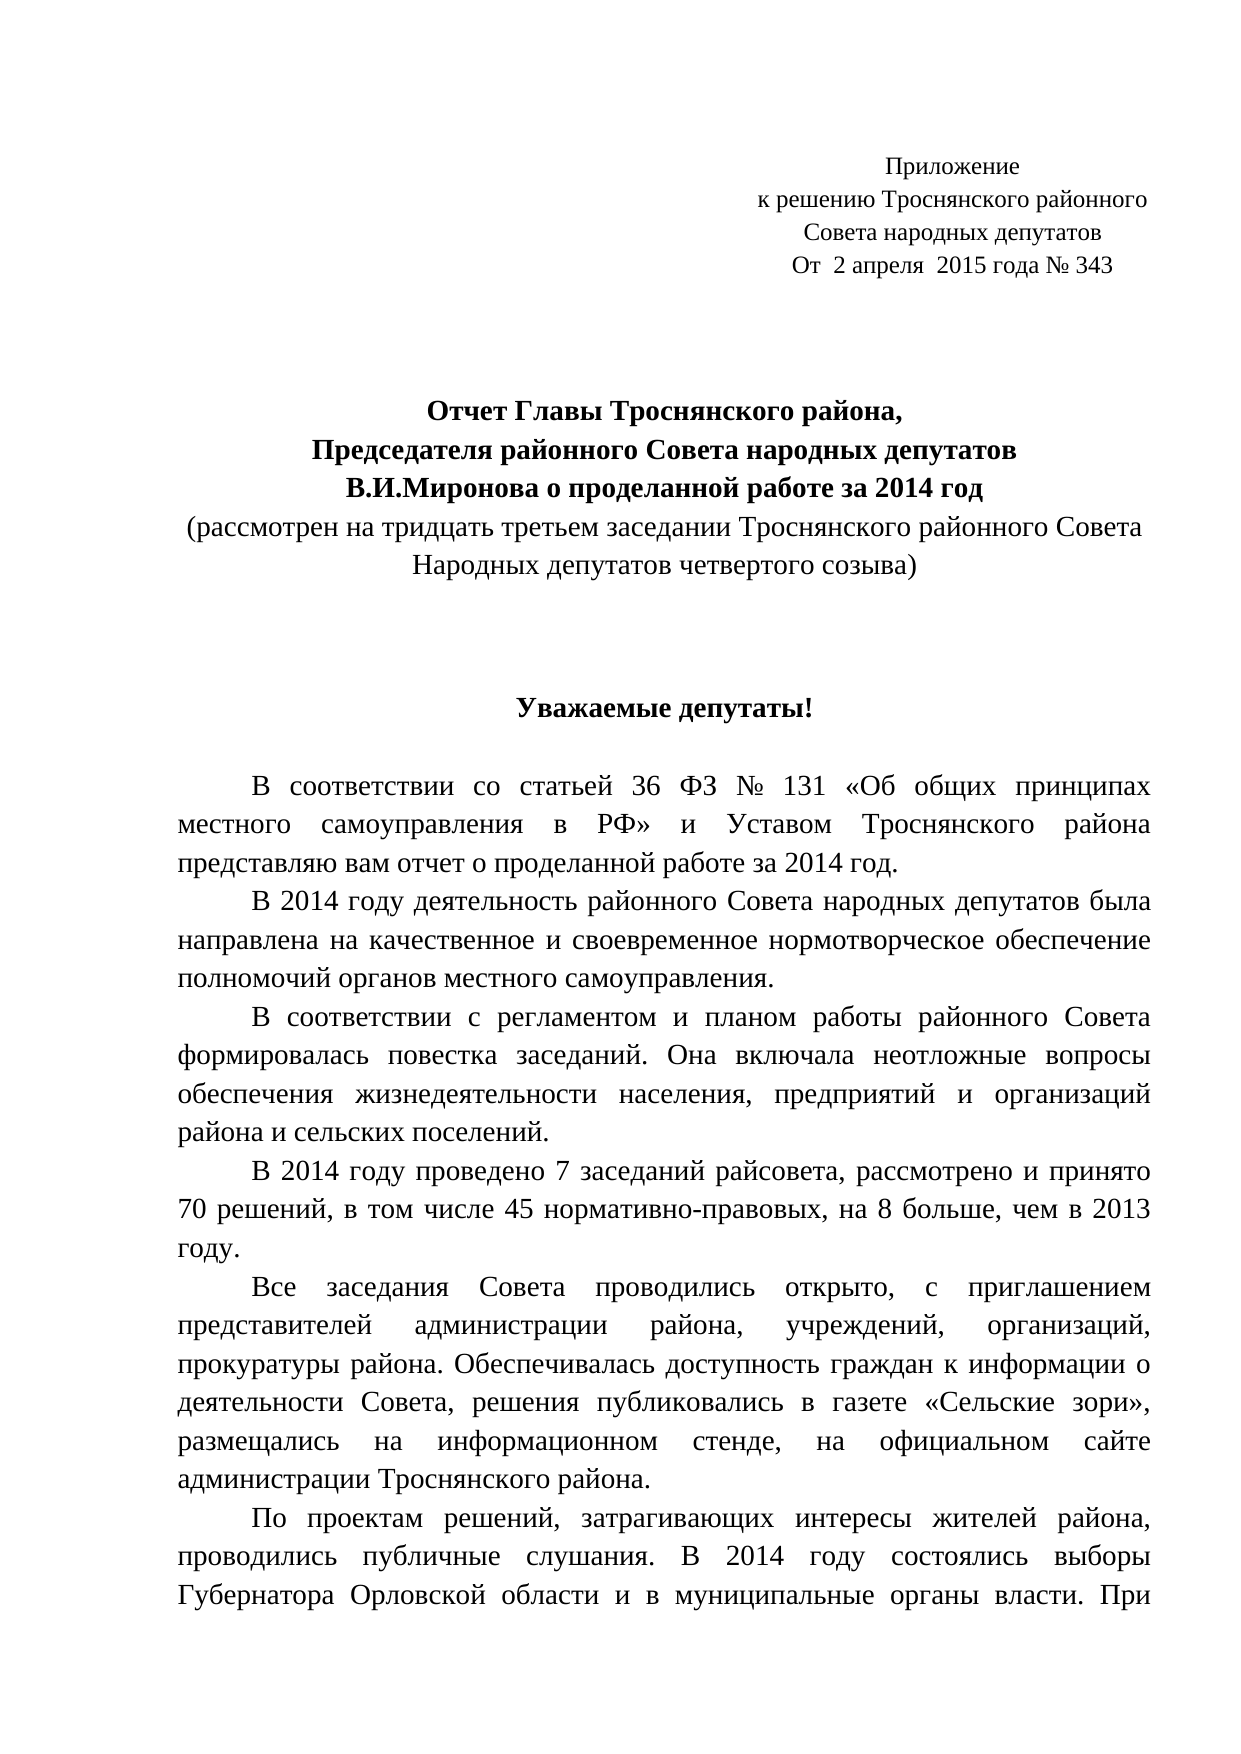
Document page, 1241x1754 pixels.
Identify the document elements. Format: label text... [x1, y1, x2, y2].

text Председателя районного Совета народных депутатов [177, 432, 1152, 465]
text Все заседания Совета проводились открыто, с приглашением представителей администрации района, учреждений, организаций, прокуратуры района. Обеспечивалась доступность граждан к информации о деятельности Совета, решения публиковались в газете «Сельские зори», размещались на информационном стенде, на официальном сайте администрации Троснянского района. [177, 1269, 1152, 1495]
text В соответствии с регламентом и планом работы районного Совета формировалась повестка заседаний. Она включала неотложные вопросы обеспечения жизнедеятельности населения, предприятий и организаций района и сельских поселений. [177, 999, 1152, 1148]
text Народных депутатов четвертого созыва) [177, 547, 1152, 581]
text Приложение [753, 151, 1152, 180]
text к решению Троснянского районного [753, 184, 1152, 213]
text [177, 1500, 1152, 1611]
text Совета народных депутатов [753, 217, 1152, 246]
text Уважаемые депутаты! [177, 691, 1152, 724]
text (рассмотрен на тридцать третьем заседании Троснянского районного Совета [177, 509, 1152, 542]
text В соответствии со статьей 36 ФЗ № 131 «Об общих принципах местного самоуправления в РФ» и Уставом Троснянского района представляю вам отчет о проделанной работе за 2014 год. [177, 768, 1152, 878]
text В 2014 году деятельность районного Совета народных депутатов была направлена на качественное и своевременное нормотворческое обеспечение полномочий органов местного самоуправления. [177, 883, 1152, 994]
text В 2014 году проведено 7 заседаний райсовета, рассмотрено и принято 70 решений, в том числе 45 нормативно-правовых, на 8 больше, чем в 2013 году. [177, 1153, 1152, 1264]
text От 2 апреля 2015 года № 343 [753, 250, 1152, 279]
text Отчет Главы Троснянского района, [177, 393, 1152, 427]
text В.И.Миронова о проделанной работе за 2014 год [177, 470, 1152, 504]
